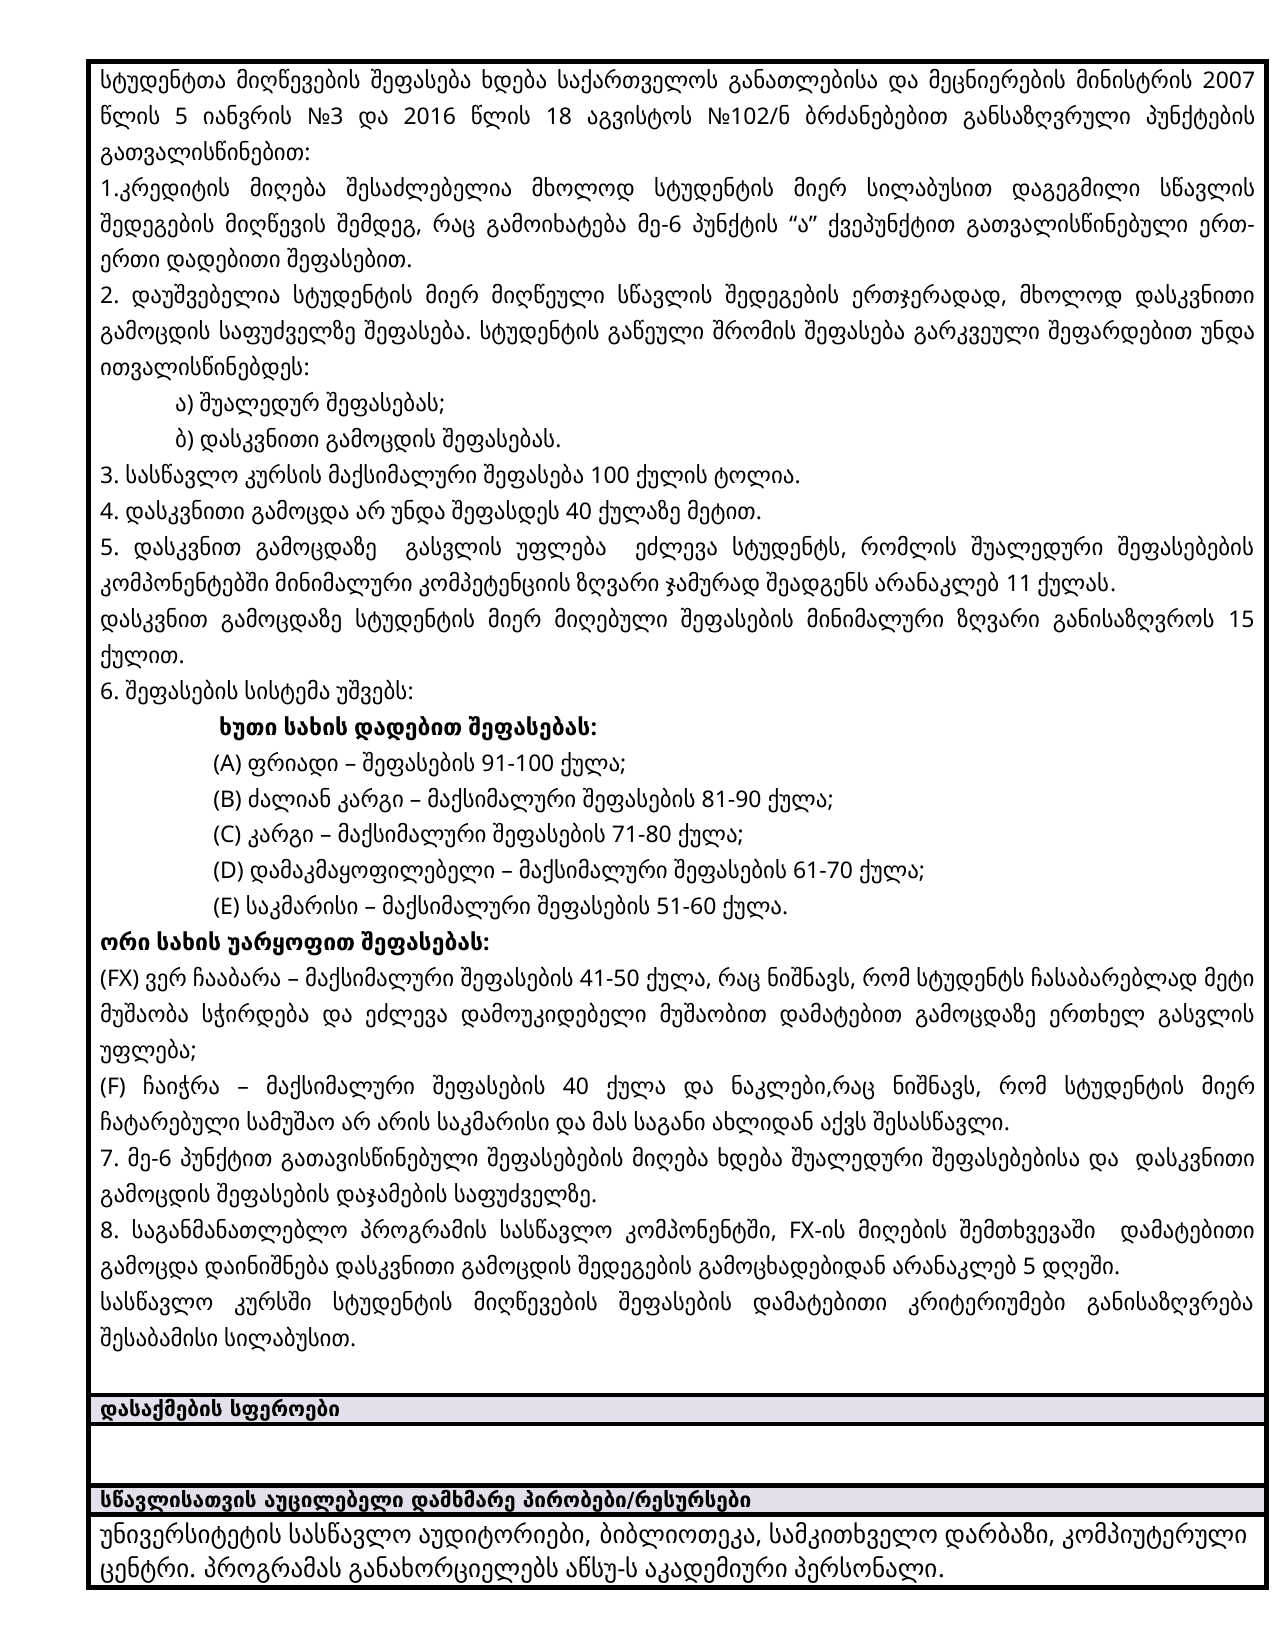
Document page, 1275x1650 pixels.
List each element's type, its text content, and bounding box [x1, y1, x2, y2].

table_cell სწავლისათვის აუცილებელი დამხმარე პირობები/რესურსები [91, 1488, 1264, 1512]
table_cell [91, 1426, 1264, 1483]
table_cell დასაქმების სფეროები [91, 1397, 1264, 1422]
table_cell სტუდენტთა მიღწევების შეფასება ხდება საქართველოს განათლებისა და მეცნიერების მინისტრის 2007 წლის 5 იანვრის №3 და 2016 წლის 18 აგვისტოს №102/ნ ბრძანებებით განსაზღვრული პუნქტების გათვალისწინებით: 1.კრედიტის მიღება შესაძლებელია მხოლოდ სტუდენტის მიერ სილაბუსით დაგეგმილი სწავლის შედეგების მიღწევის შემდეგ, რაც გამოიხატება მე-6 პუნქტის “ა” ქვეპუნქტით გათვალისწინებული ერთ-ერთი დადებითი შეფასებით. 2. დაუშვებელია სტუდენტის მიერ მიღწეული სწავლის შედეგების ერთჯერადად, მხოლოდ დასკვნითი გამოცდის საფუძველზე შეფასება. სტუდენტის გაწეული შრომის შეფასება გარკვეული შეფარდებით უნდა ითვალისწინებდეს: ა) შუალედურ შეფასებას; ბ) დასკვნითი გამოცდის შეფასებას. 3. სასწავლო კურსის მაქსიმალური შეფასება 100 ქულის ტოლია. 4. დასკვნითი გამოცდა არ უნდა შეფასდეს 40 ქულაზე მეტით. 5. დასკვნით გამოცდაზე გასვლის უფლება ეძლევა სტუდენტს, რომლის შუალედური შეფასებების კომპონენტებში მინიმალური კომპეტენციის ზღვარი ჯამურად შეადგენს არანაკლებ 11 ქულას. დასკვნით გამოცდაზე სტუდენტის მიერ მიღებული შეფასების მინიმალური ზღვარი განისაზღვროს 15 ქულით. 6. შეფასების სისტემა უშვებს: ხუთი სახის დადებით შეფასებას: (A) ფრიადი – შეფასების 91-100 ქულა; (B) ძალიან კარგი – მაქსიმალური შეფასების 81-90 ქულა; (C) კარგი – მაქსიმალური შეფასების 71-80 ქულა; (D) დამაკმაყოფილებელი – მაქსიმალური შეფასების 61-70 ქულა; (E) საკმარისი – მაქსიმალური შეფასების 51-60 ქულა. ორი სახის უარყოფით შეფასებას: (FX) ვერ ჩააბარა – მაქსიმალური შეფასების 41-50 ქულა, რაც ნიშნავს, რომ სტუდენტს ჩასაბარებლად მეტი მუშაობა სჭირდება და ეძლევა დამოუკიდებელი მუშაობით დამატებით გამოცდაზე ერთხელ გასვლის უფლება; (F) ჩაიჭრა – მაქსიმალური შეფასების 40 ქულა და ნაკლები,რაც ნიშნავს, რომ სტუდენტის მიერ ჩატარებული სამუშაო არ არის საკმარისი და მას საგანი ახლიდან აქვს შესასწავლი. 7. მე-6 პუნქტით გათავისწინებული შეფასებების მიღება ხდება შუალედური შეფასებებისა და დასკვნითი გამოცდის შეფასების დაჯამების საფუძველზე. 8. საგანმანათლებლო პროგრამის სასწავლო კომპონენტში, FX-ის მიღების შემთხვევაში დამატებითი გამოცდა დაინიშნება დასკვნითი გამოცდის შედეგების გამოცხადებიდან არანაკლებ 5 დღეში. სასწავლო კურსში სტუდენტის მიღწევების შეფასების დამატებითი კრიტერიუმები განისაზღვრება შესაბამისი სილაბუსით. [91, 64, 1264, 1393]
table_cell უნივერსიტეტის სასწავლო აუდიტორიები, ბიბლიოთეკა, სამკითხველო დარბაზი, კომპიუტერული ცენტრი. პროგრამას განახორციელებს აწსუ-ს აკადემიური პერსონალი. [91, 1517, 1264, 1585]
